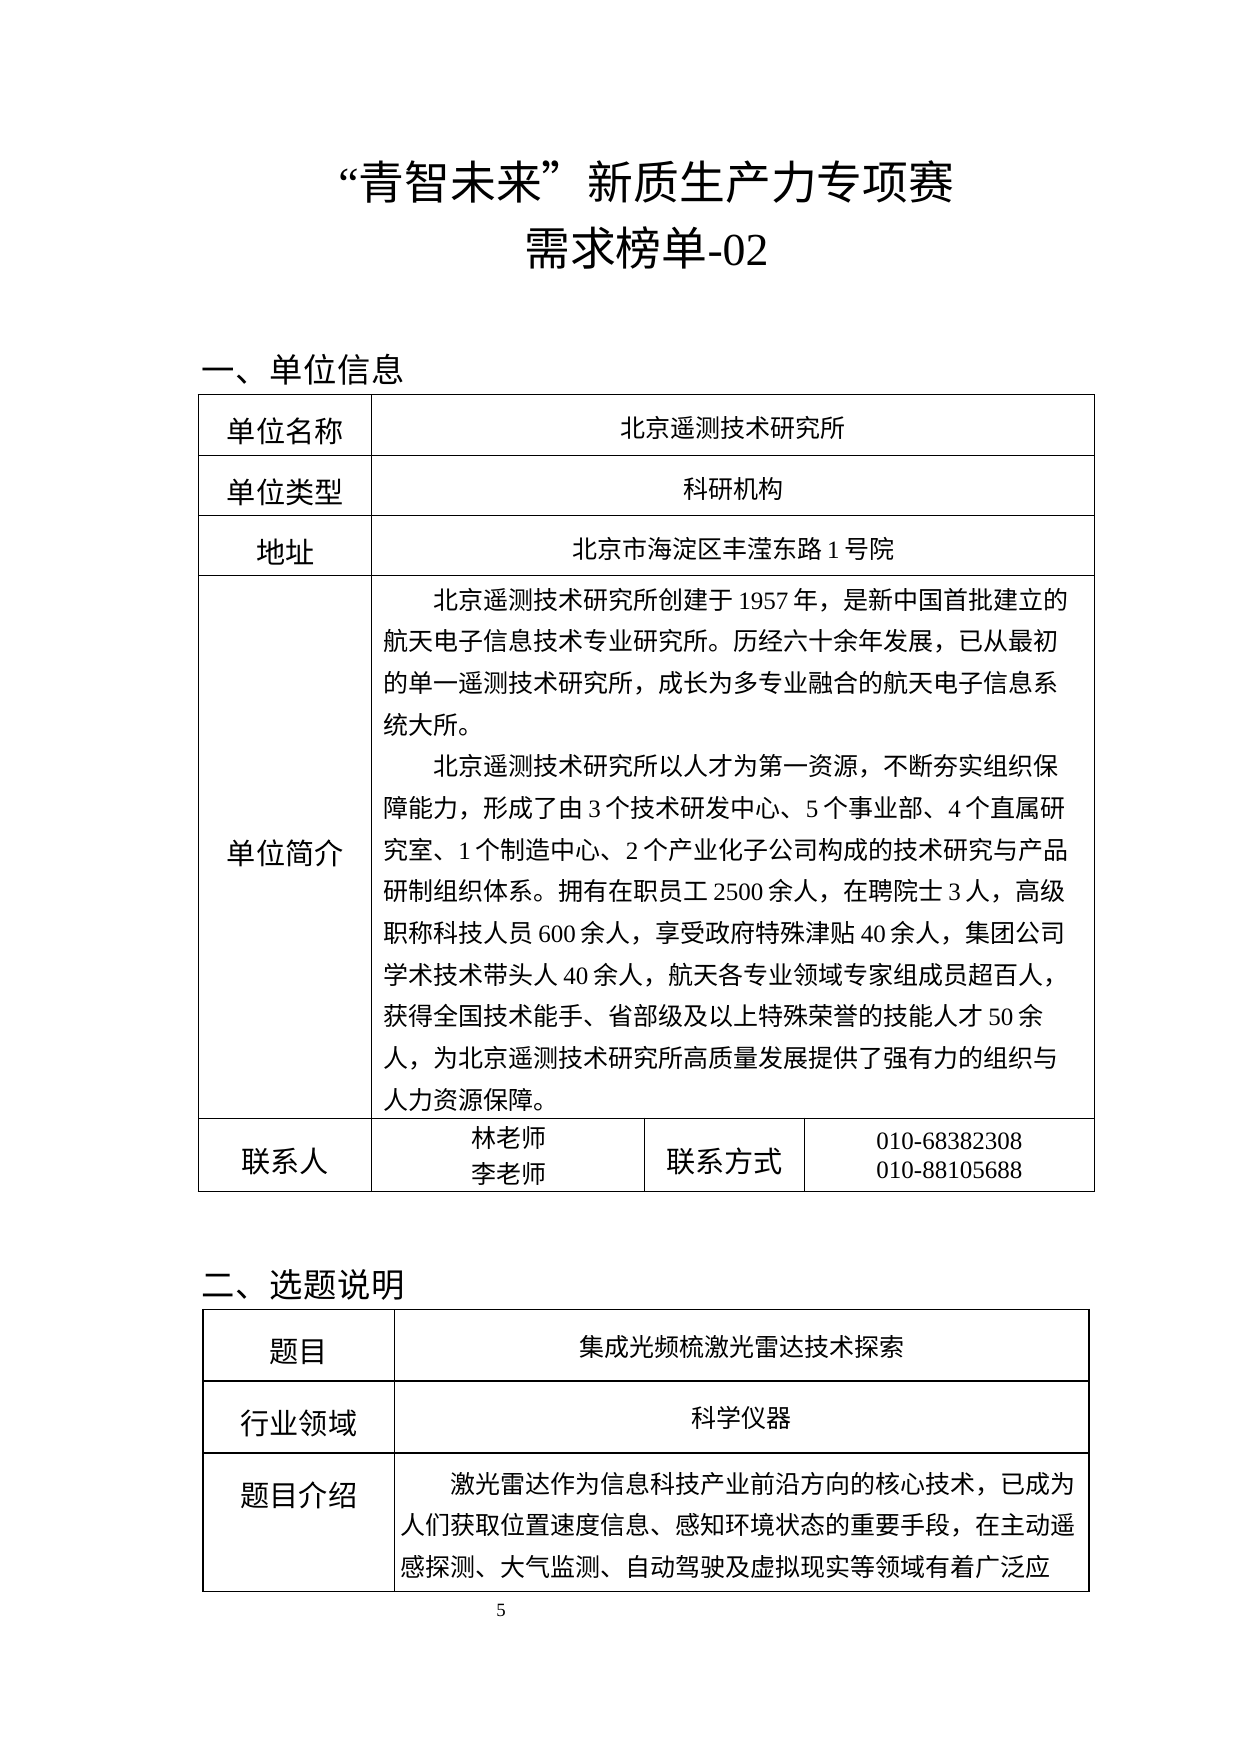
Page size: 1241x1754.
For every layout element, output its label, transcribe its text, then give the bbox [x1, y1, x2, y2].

table_cell 科学仪器 [395, 1382, 1088, 1452]
text 一、单位信息 [167, 336, 1125, 394]
table_cell 题目介绍 [204, 1454, 394, 1591]
table_cell 地址 [199, 516, 371, 575]
table_cell 联系方式 [645, 1119, 804, 1191]
table_cell 行业领域 [204, 1382, 394, 1452]
table_cell 单位简介 [199, 576, 371, 1117]
table_cell 010-68382308 010-88105688 [805, 1119, 1094, 1191]
text “青智未来”新质生产力专项赛 [167, 149, 1125, 212]
table_cell 科研机构 [372, 456, 1094, 515]
table_cell 单位类型 [199, 456, 371, 515]
table_header 题目 [204, 1310, 394, 1380]
table_header 北京遥测技术研究所 [372, 395, 1094, 455]
text 二、选题说明 [167, 1250, 1125, 1309]
table_header 集成光频梳激光雷达技术探索 [395, 1310, 1088, 1380]
table_header 单位名称 [199, 395, 371, 455]
table_cell 北京遥测技术研究所创建于1957年，是新中国首批建立的航天电子信息技术专业研究所。历经六十余年发展，已从最初的单一遥测技术研究所，成长为多专业融合的航天电子信息系统大所。 北京遥测技术研究所以人才为第一资源，不断夯实组织保障能力，形成了由3个技术研发中心、5个事业部、4个直属研究室、1个制造中心、2个产业化子公司构成的技术研究与产品研制组织体系。拥有在职员工2500余人，在聘院士3人，高级职称科技人员600余人，享受政府特殊津贴40余人，集团公司学术技术带头人40余人，航天各专业领域专家组成员超百人，获得全国技术能手、省部级及以上特殊荣誉的技能人才50余人，为北京遥测技术研究所高质量发展提供了强有力的组织与人力资源保障。 [372, 576, 1094, 1117]
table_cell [395, 1454, 1088, 1591]
table_cell 林老师 李老师 [372, 1119, 644, 1191]
table_cell 北京市海淀区丰滢东路1号院 [372, 516, 1094, 575]
table_cell 联系人 [199, 1119, 371, 1191]
text 需求榜单-02 [167, 212, 1125, 278]
